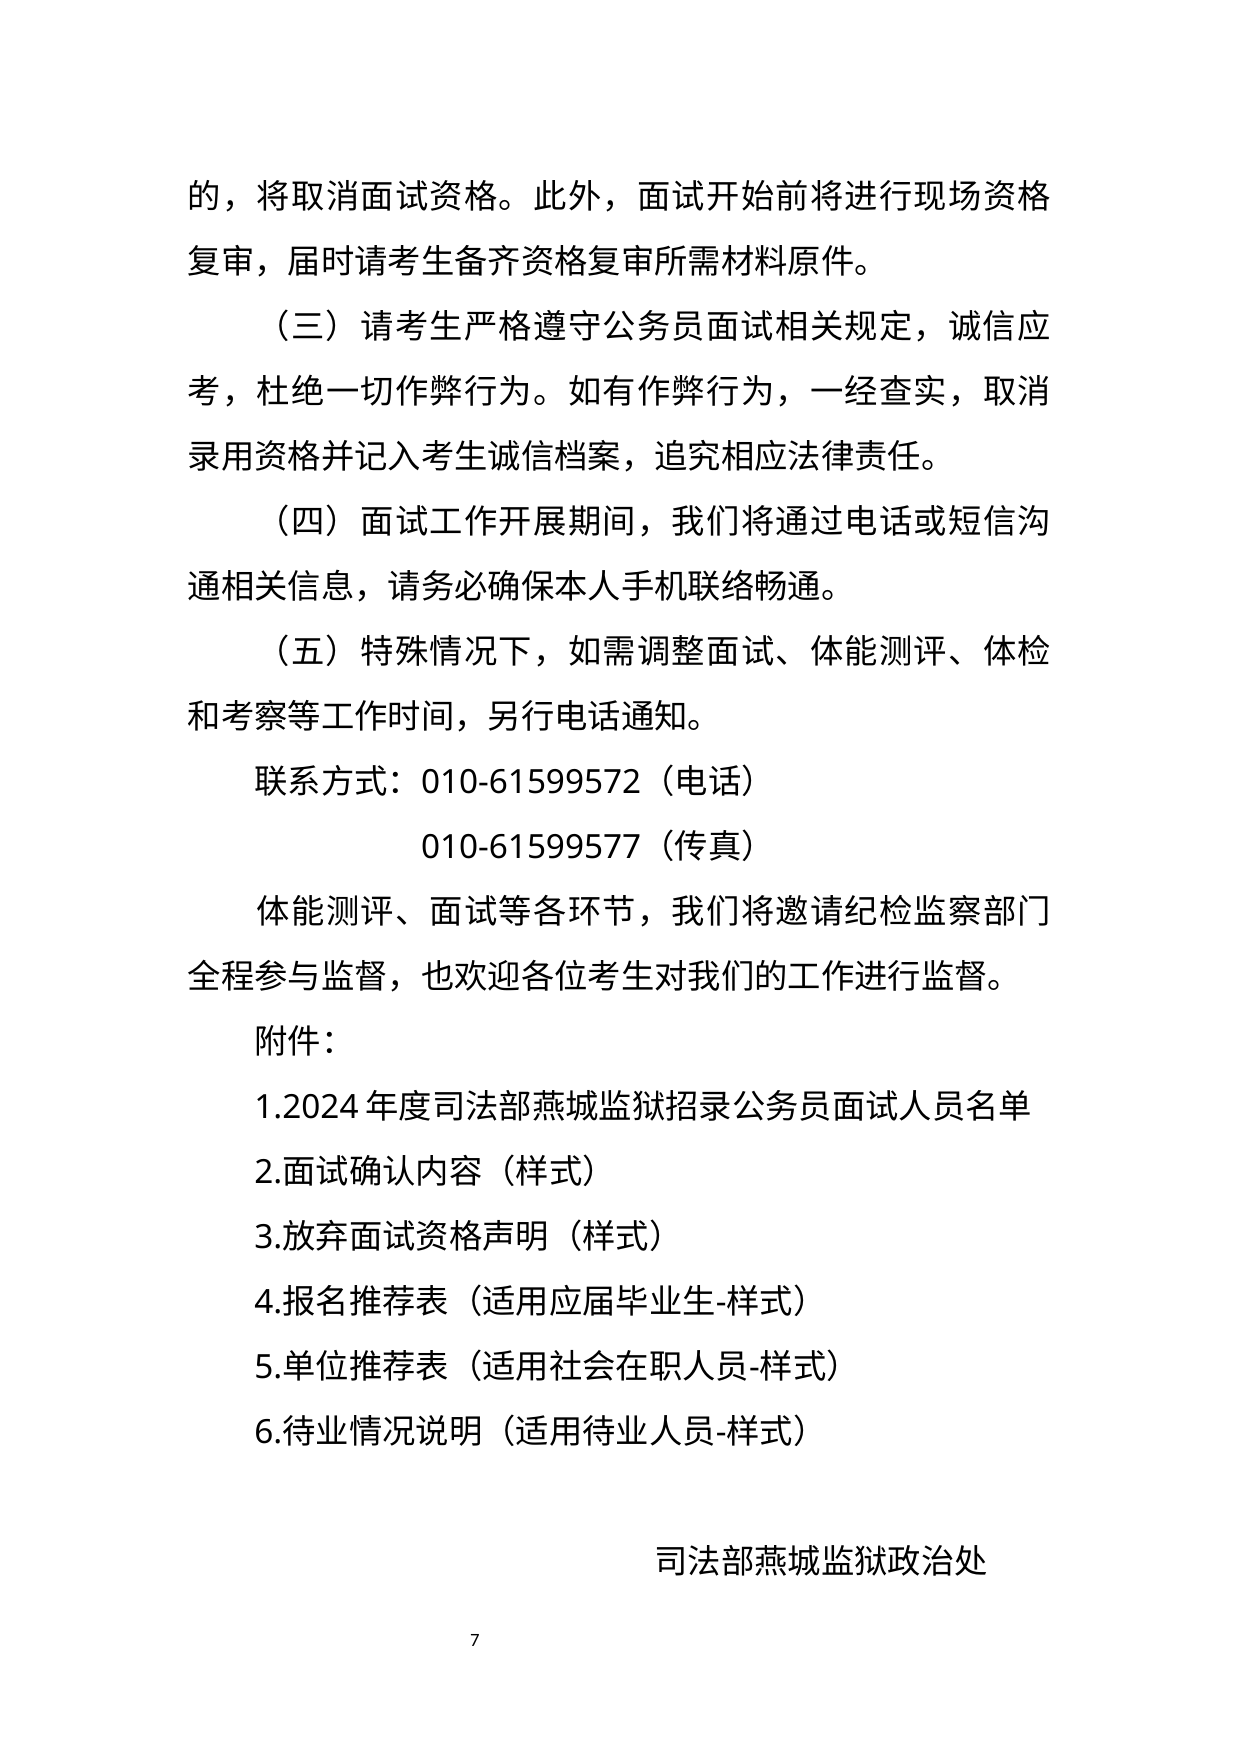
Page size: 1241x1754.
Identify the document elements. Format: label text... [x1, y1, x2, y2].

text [187, 162, 1053, 292]
text 5.单位推荐表（适用社会在职人员-样式） [187, 1332, 1053, 1397]
text （五）特殊情况下，如需调整面试、体能测评、体检和考察等工作时间，另行电话通知。 [187, 617, 1053, 747]
text 6.待业情况说明（适用待业人员-样式） [187, 1397, 1053, 1462]
text （四）面试工作开展期间，我们将通过电话或短信沟通相关信息，请务必确保本人手机联络畅通。 [187, 487, 1053, 617]
text （三）请考生严格遵守公务员面试相关规定，诚信应考，杜绝一切作弊行为。如有作弊行为，一经查实，取消录用资格并记入考生诚信档案，追究相应法律责任。 [187, 292, 1053, 487]
text 4.报名推荐表（适用应届毕业生-样式） [187, 1267, 1053, 1332]
text 附件： [187, 1007, 1053, 1072]
text 联系方式：010-61599572（电话） [187, 747, 1053, 812]
text 体能测评、面试等各环节，我们将邀请纪检监察部门全程参与监督，也欢迎各位考生对我们的工作进行监督。 [187, 877, 1053, 1007]
text 3.放弃面试资格声明（样式） [187, 1202, 1053, 1267]
text 2.面试确认内容（样式） [187, 1137, 1053, 1202]
text 司法部燕城监狱政治处 [187, 1527, 1053, 1592]
text 010-61599577（传真） [187, 812, 1053, 877]
text 1.2024年度司法部燕城监狱招录公务员面试人员名单 [187, 1072, 1053, 1137]
